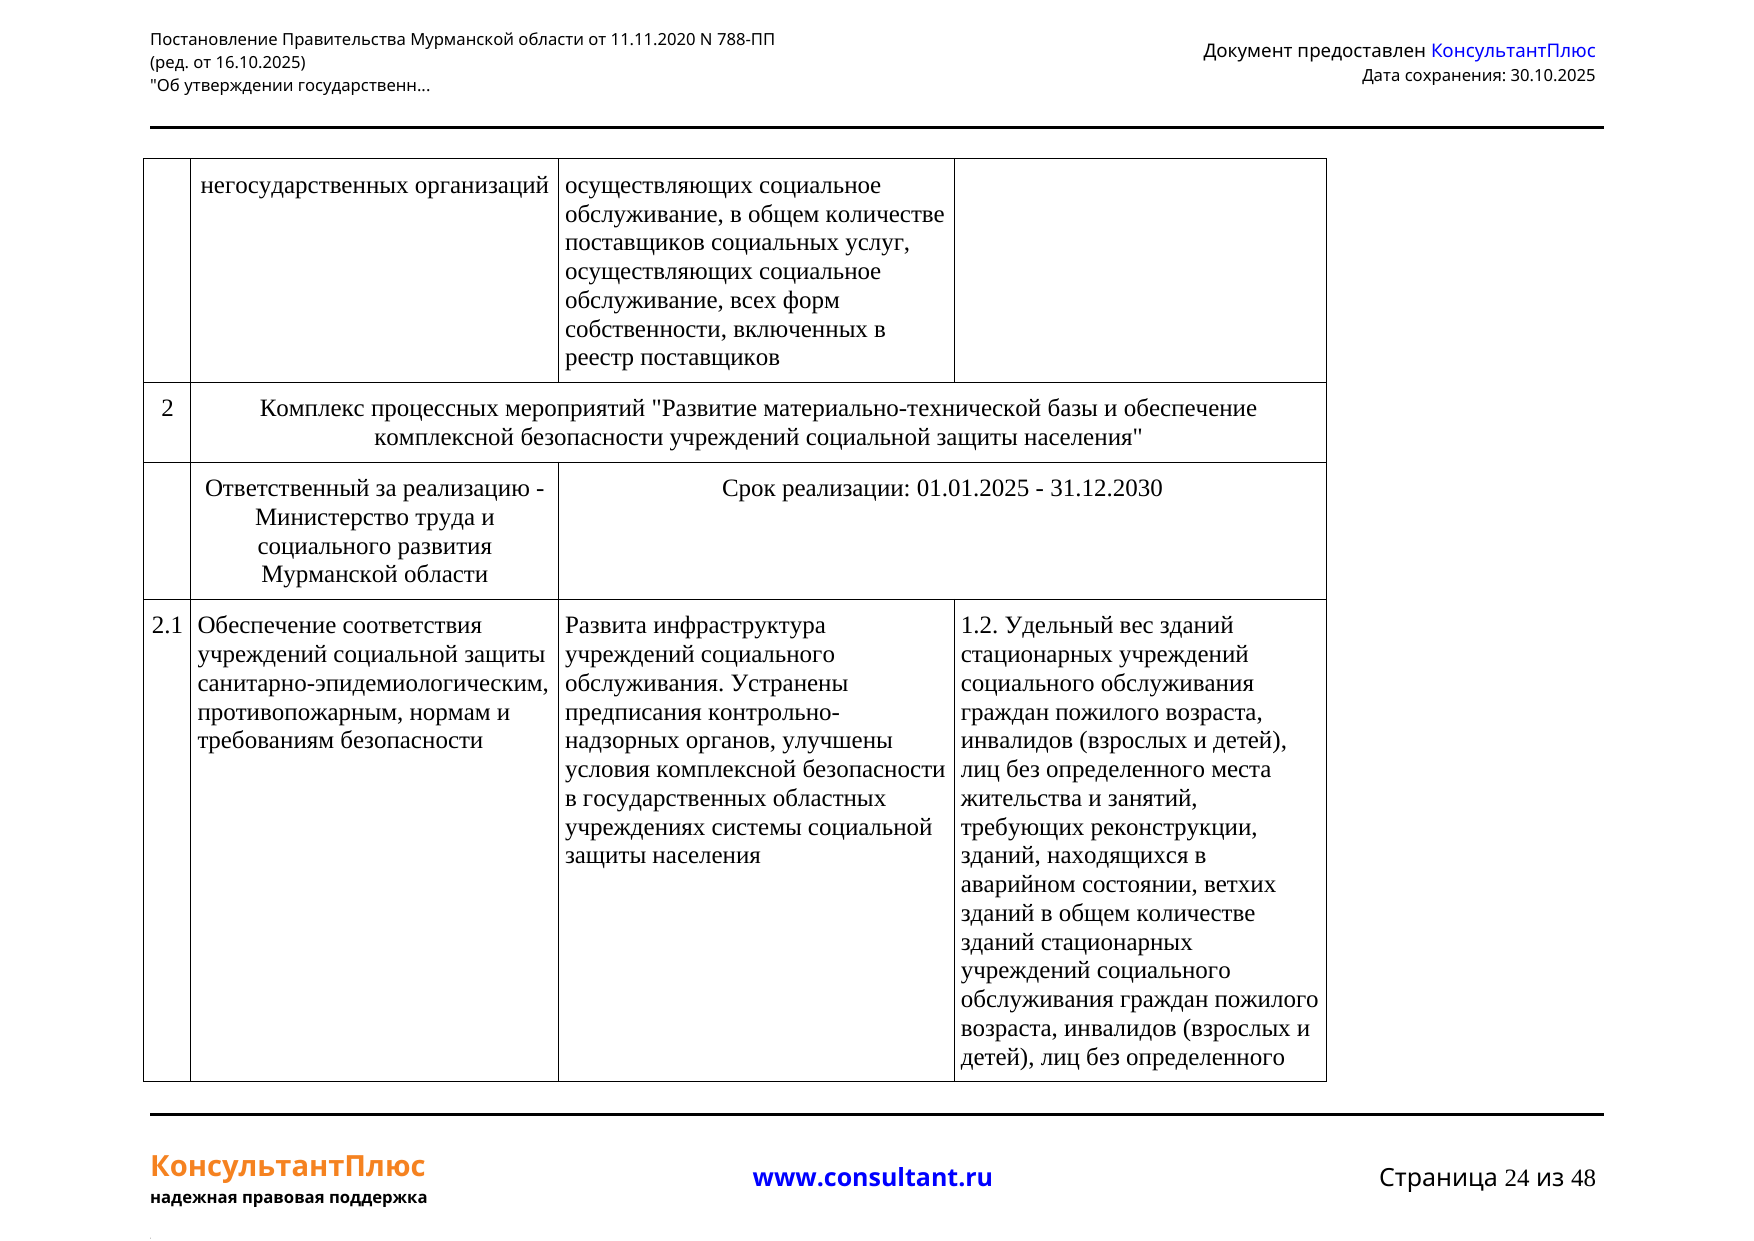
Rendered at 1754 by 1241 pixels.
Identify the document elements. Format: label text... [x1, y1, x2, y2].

table_cell 2.1 [144, 600, 190, 1081]
table_cell [144, 463, 190, 599]
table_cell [955, 600, 1326, 1081]
table_cell Ответственный за реализацию - Министерство труда и социального развития Мурманской области [191, 463, 558, 599]
table_cell 2 [144, 383, 190, 462]
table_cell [191, 600, 558, 1081]
table_cell Комплекс процессных мероприятий "Развитие материально-технической базы и обеспечение комплексной безопасности учреждений социальной защиты населения" [191, 383, 1326, 462]
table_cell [191, 159, 558, 382]
table_cell Срок реализации: 01.01.2025 - 31.12.2030 [559, 463, 1326, 599]
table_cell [559, 159, 954, 382]
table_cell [559, 600, 954, 1081]
